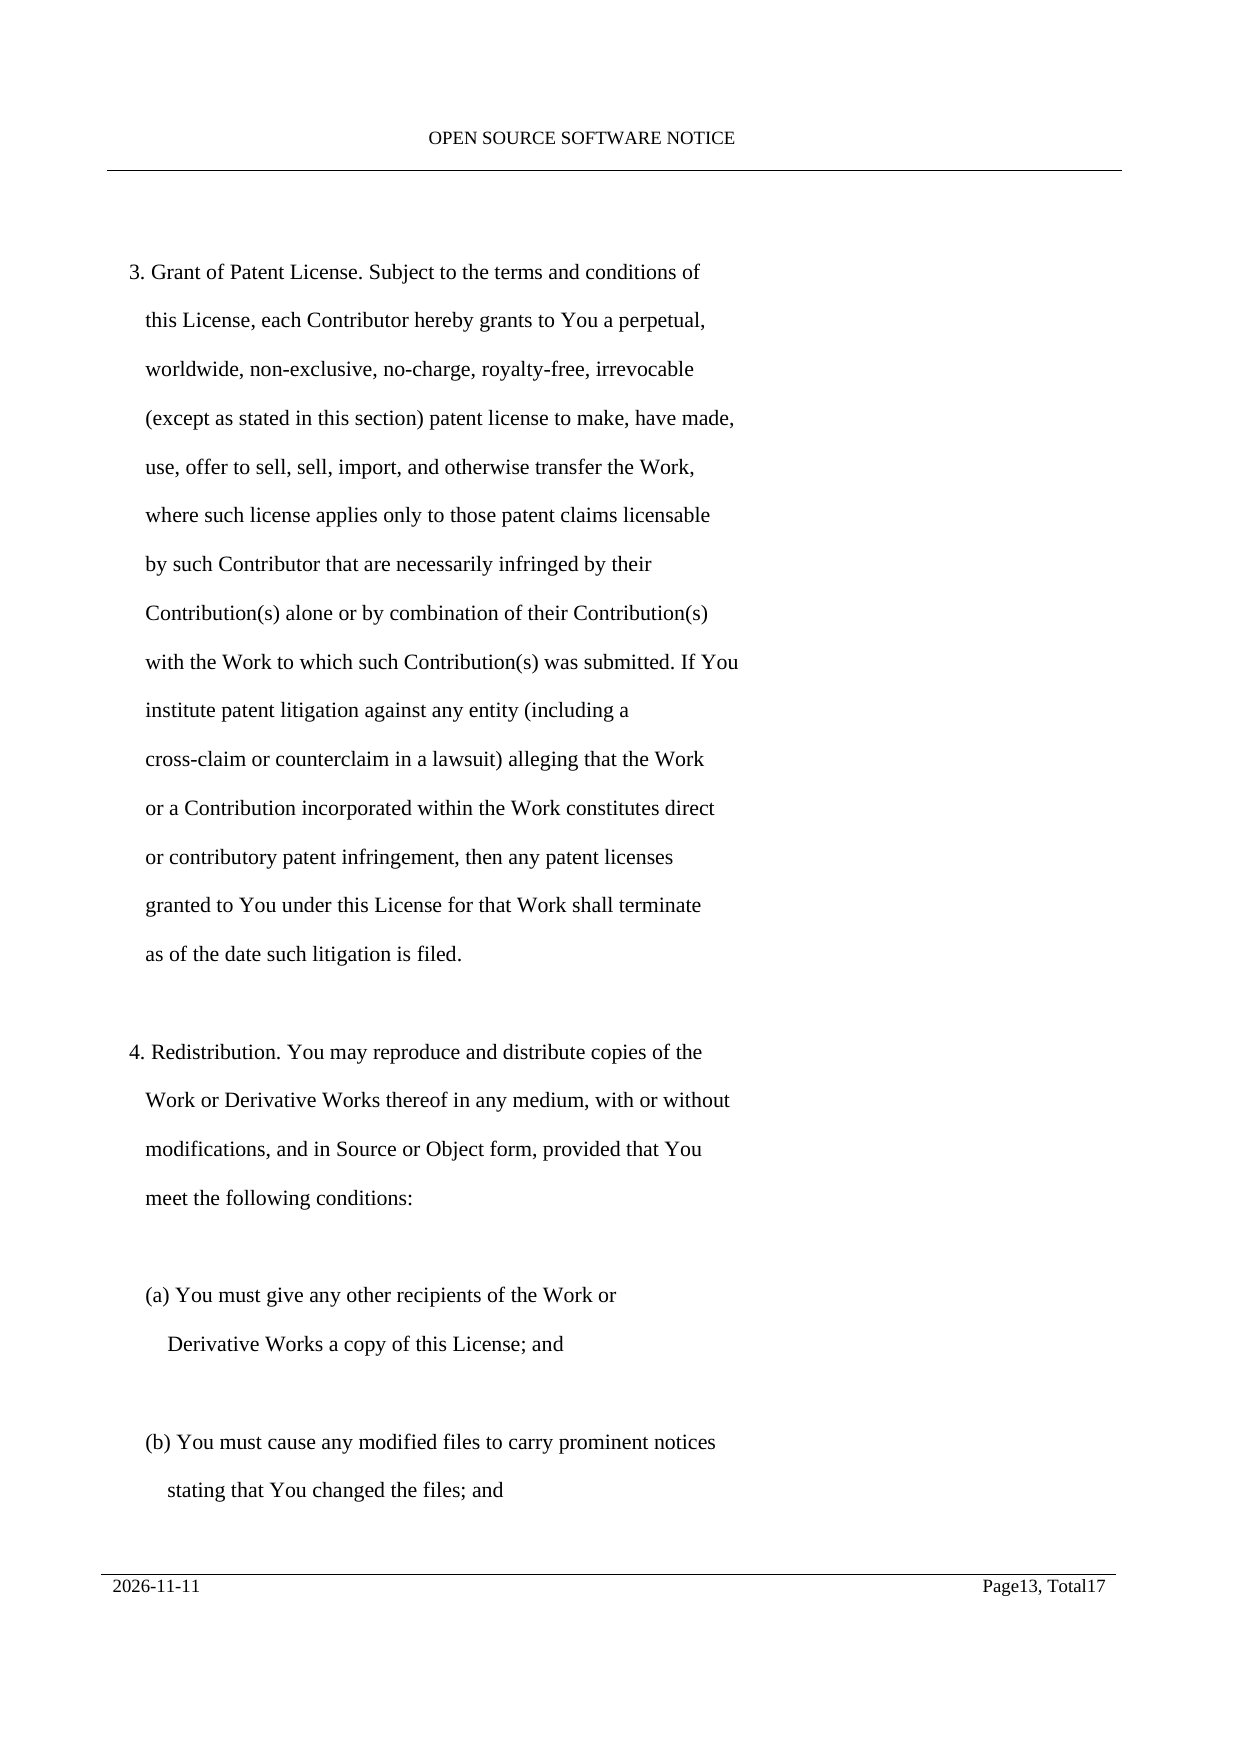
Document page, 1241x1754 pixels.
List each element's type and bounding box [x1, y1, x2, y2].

text [112, 206, 1128, 1506]
